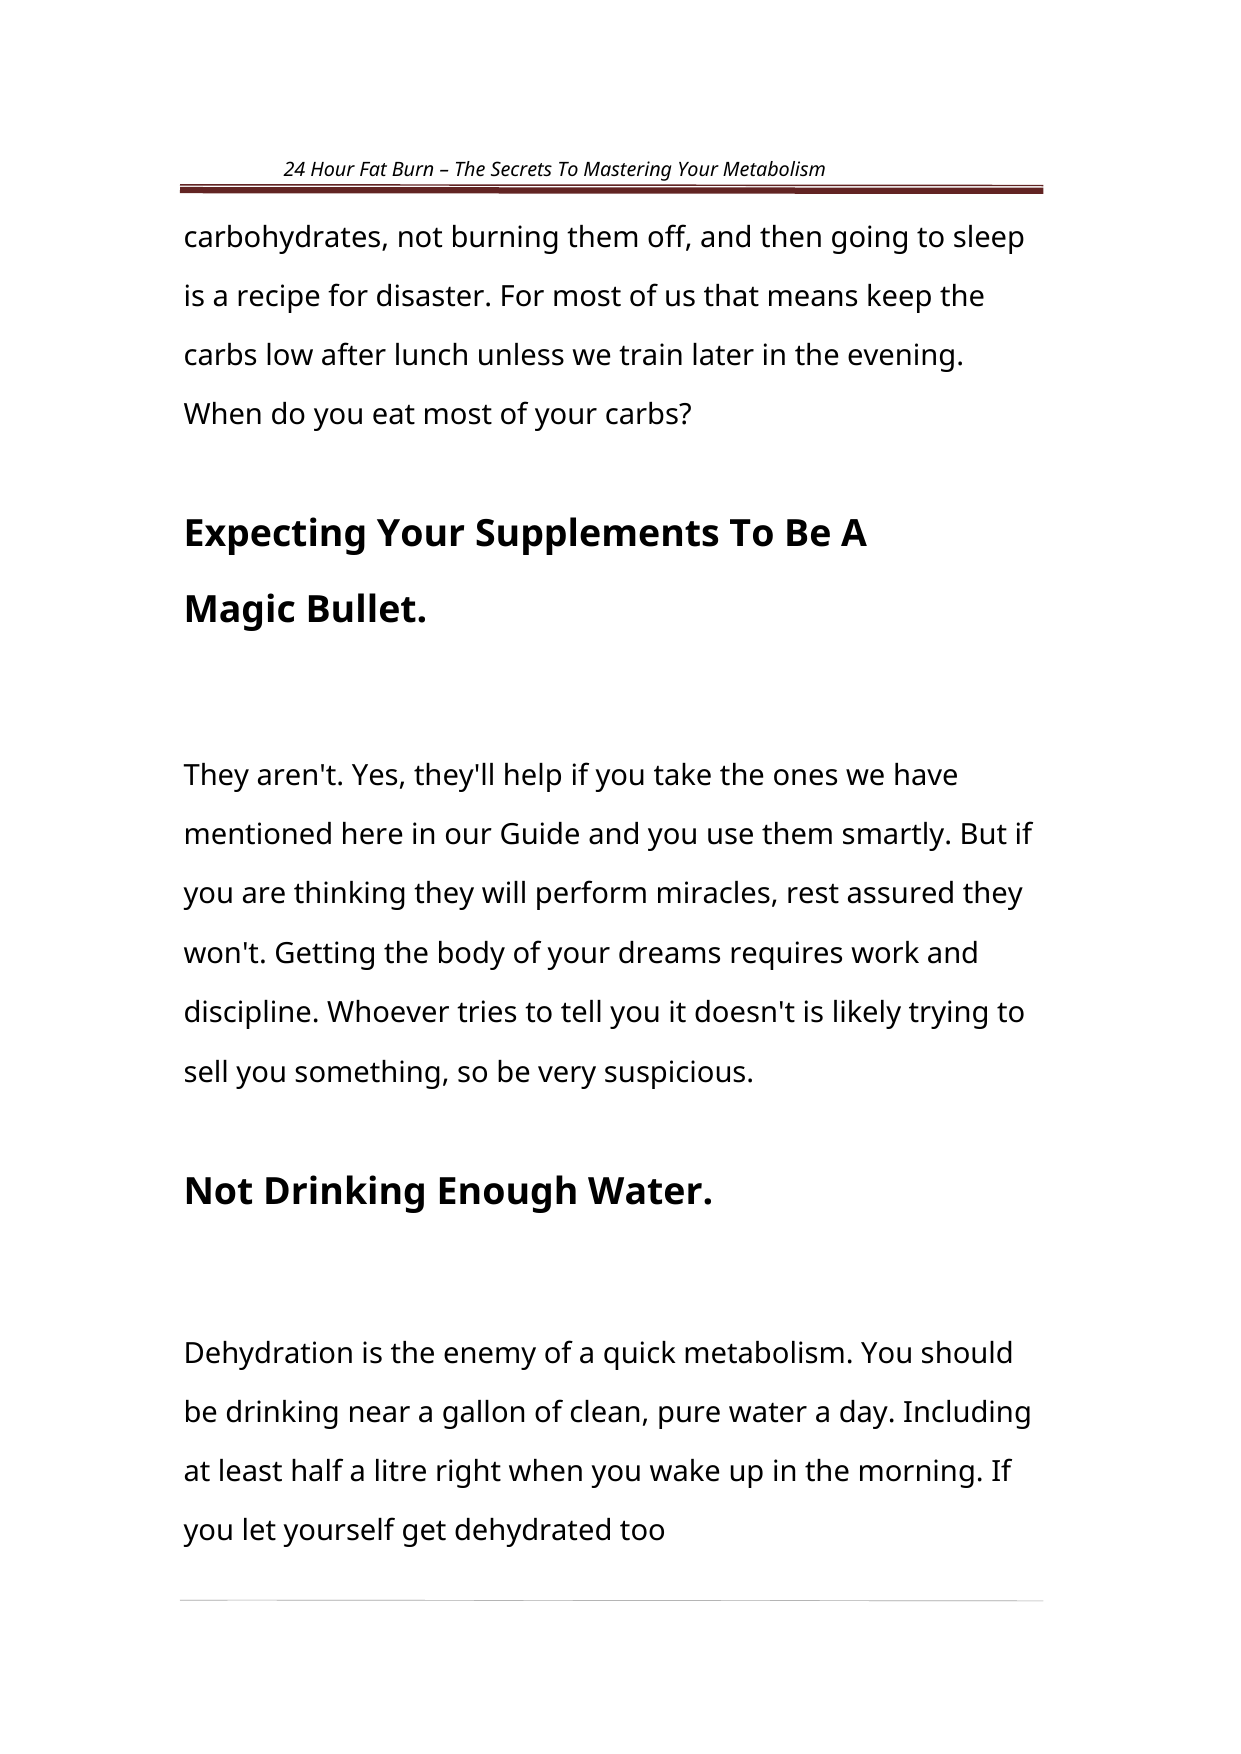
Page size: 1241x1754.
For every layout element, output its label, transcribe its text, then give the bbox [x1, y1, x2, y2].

text Not Drinking Enough Water. [183, 1164, 1090, 1215]
text They aren't. Yes, they'll help if you take the ones we have mentioned here in our Guide and you use them smartly. But if you are thinking they will perform miracles, rest assured they won't. Getting the body of your dreams requires work and discipline. Whoever tries to tell you it doesn't is likely trying to sell you something, so be very suspicious. [183, 754, 1037, 1091]
text Expecting Your Supplements To Be A Magic Bullet. [183, 507, 960, 634]
text Dehydration is the enemy of a quick metabolism. You should be drinking near a gallon of clean, pure water a day. Including at least half a litre right when you wake up in the morning. If you let yourself get dehydrated too [183, 1332, 1035, 1549]
text 24 Hour Fat Burn – The Secrets To Mastering Your Metabolism [283, 155, 1090, 182]
text carbohydrates, not burning them off, and then going to sleep is a recipe for disaster. For most of us that means keep the carbs low after lunch unless we train later in the evening. When do you eat most of your carbs? [183, 216, 1031, 433]
